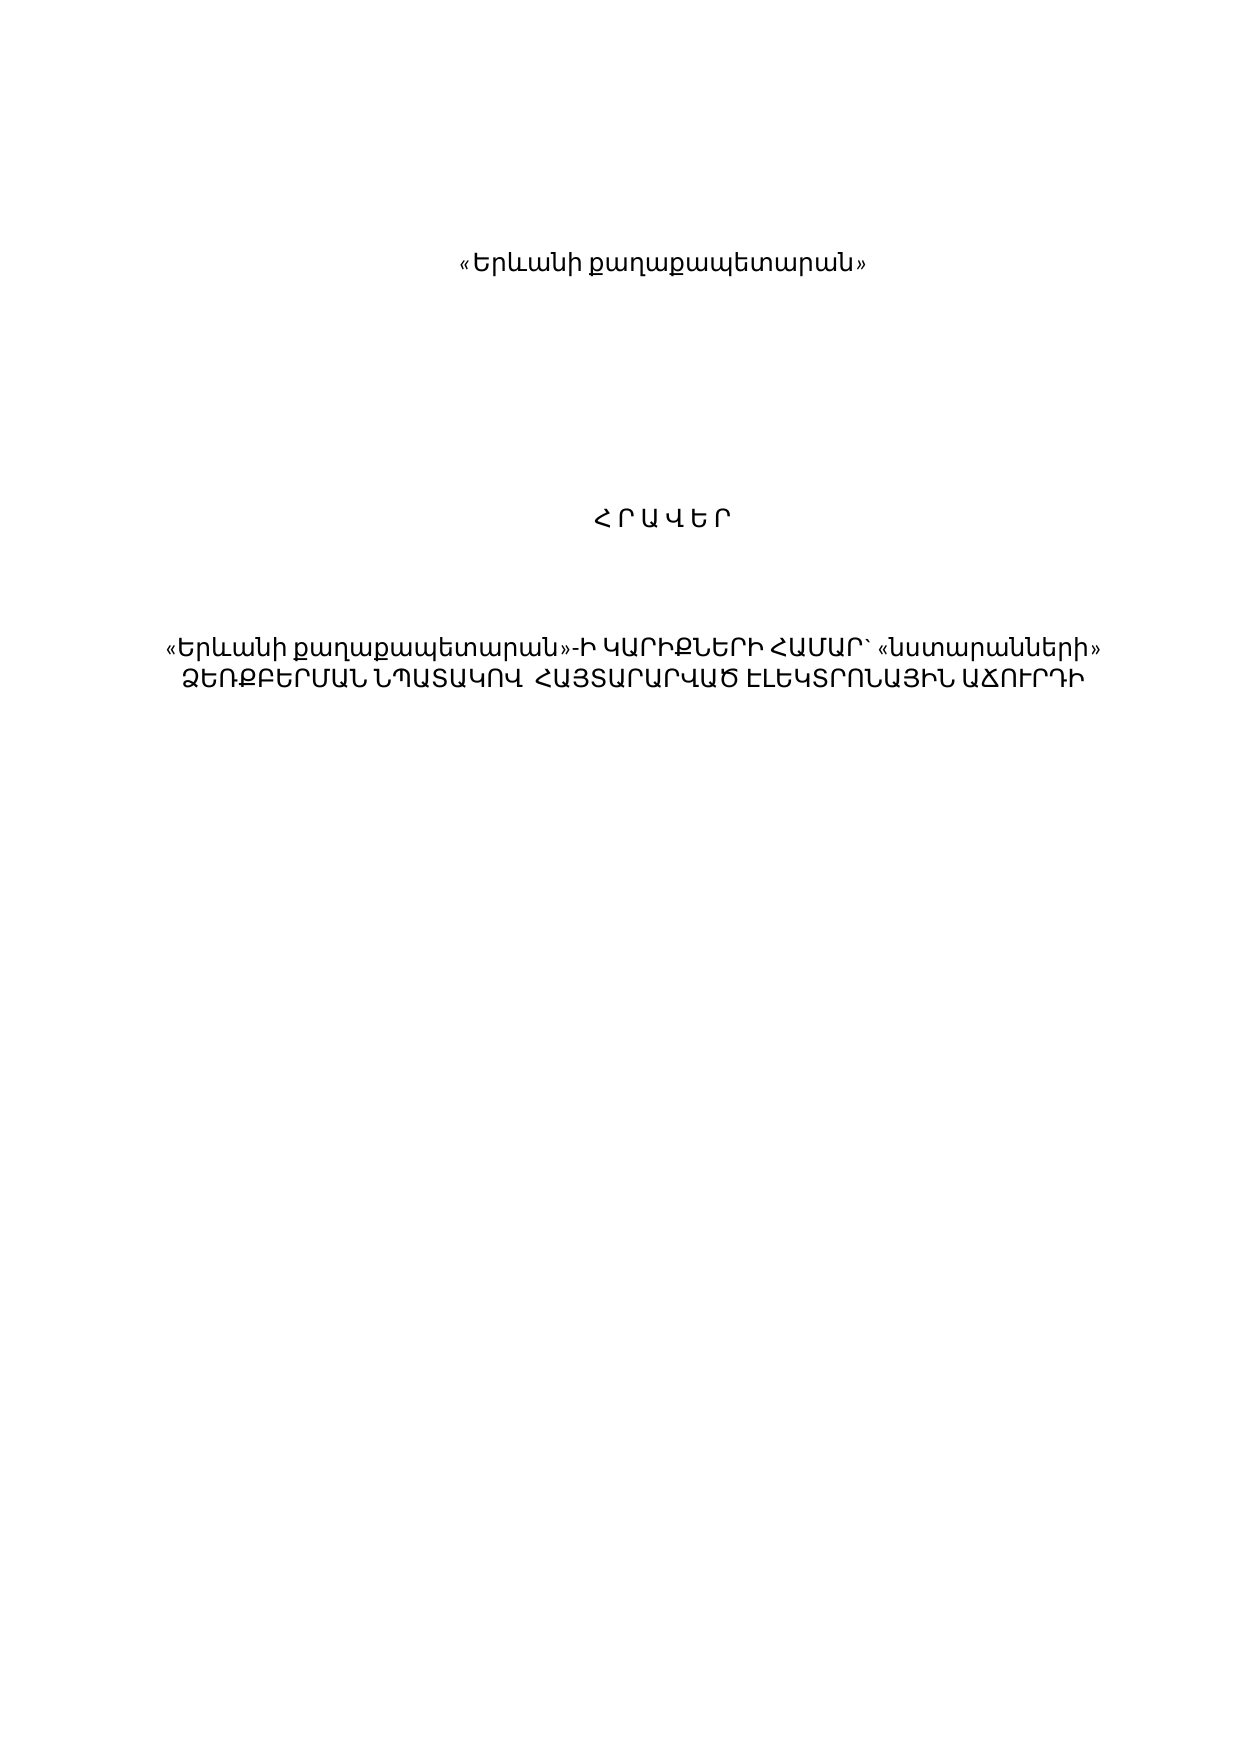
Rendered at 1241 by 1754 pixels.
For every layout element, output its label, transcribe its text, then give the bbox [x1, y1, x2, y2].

text Հ Ր Ա Վ Ե Ր [94, 503, 1172, 534]
text «Երևանի քաղաքապետարան»-Ի ԿԱՐԻՔՆԵՐԻ ՀԱՄԱՐ` «նստարանների» ՁԵՌՔԲԵՐՄԱՆ ՆՊԱՏԱԿՈՎ ՀԱՅՏԱՐԱՐՎԱԾ ԷԼԵԿՏՐՈՆԱՅԻՆ ԱՃՈՒՐԴԻ [94, 632, 1172, 693]
text « Երևանի քաղաքապետարան» [94, 247, 1172, 278]
